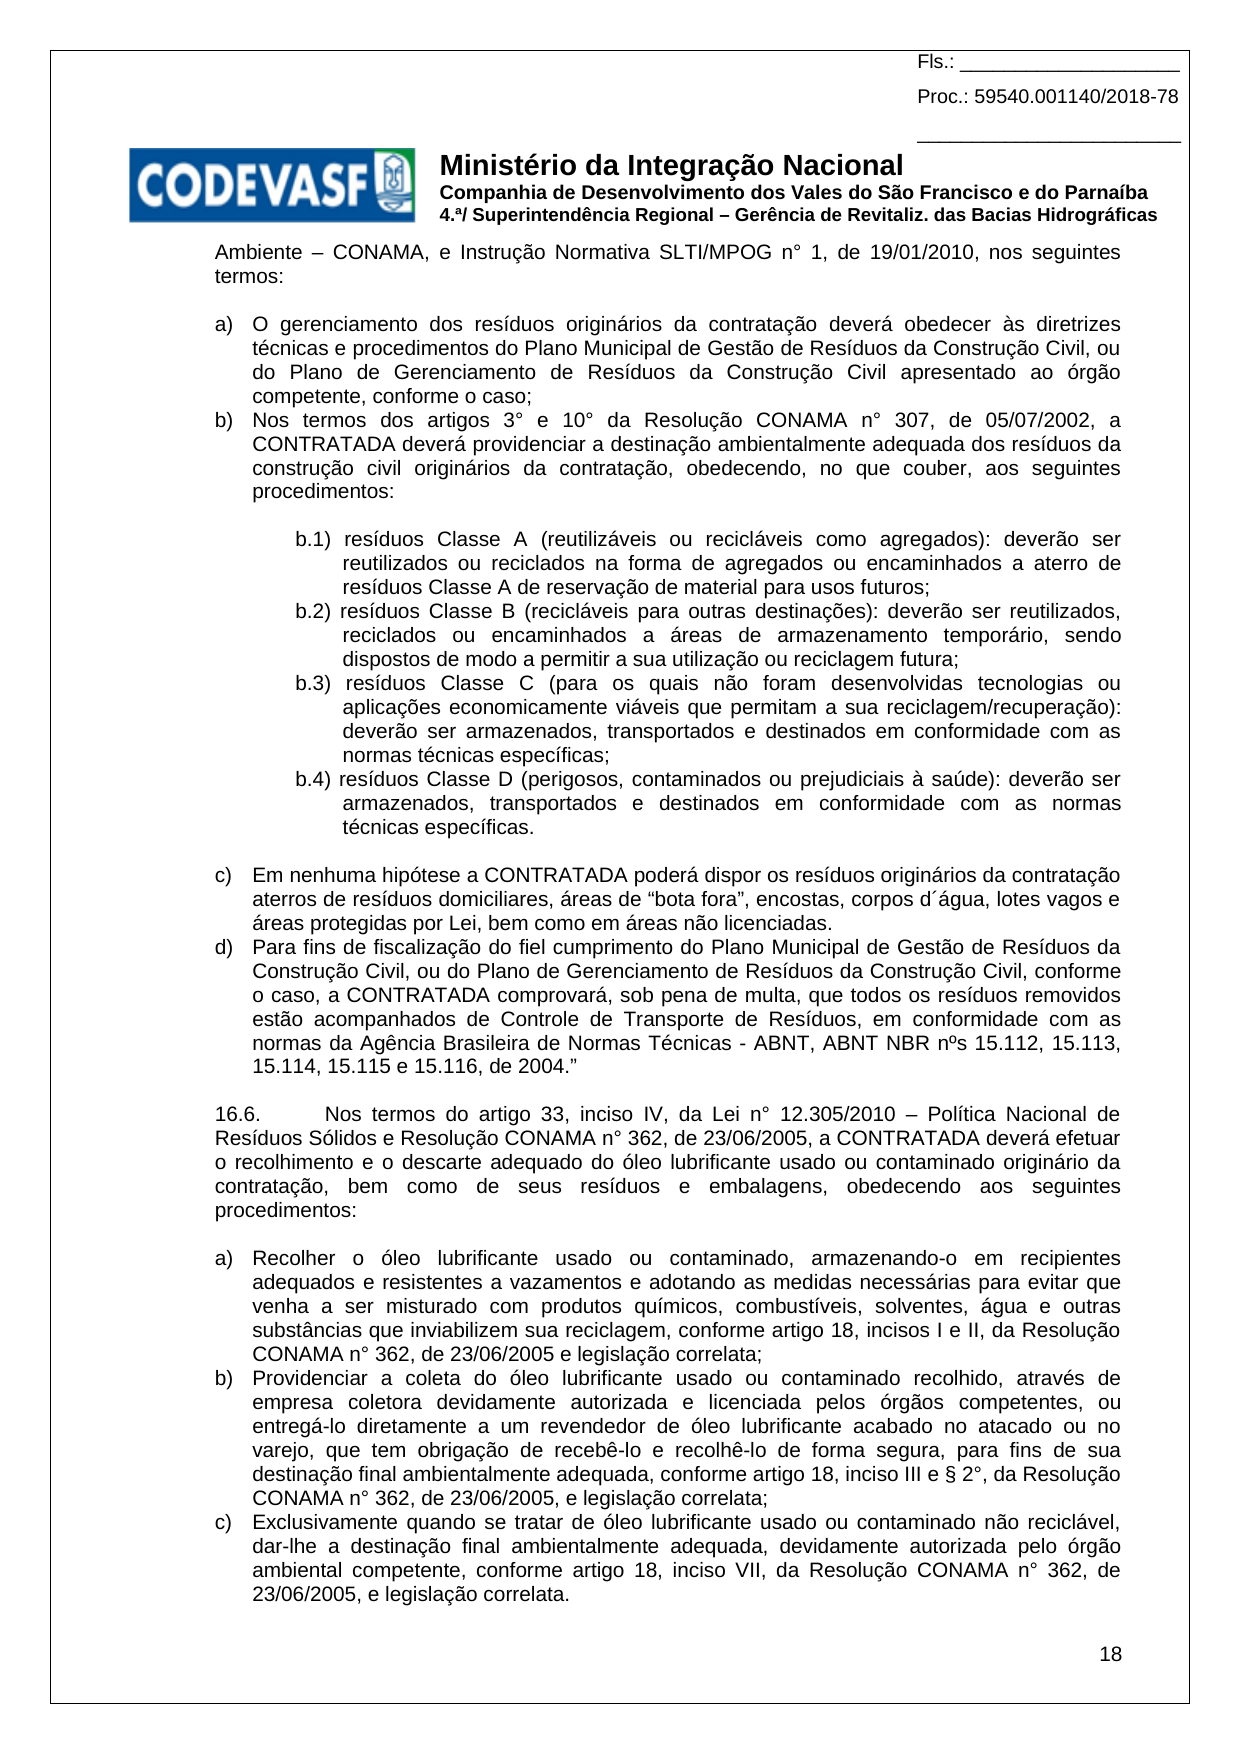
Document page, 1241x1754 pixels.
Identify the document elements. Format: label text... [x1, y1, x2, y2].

text b.2) resíduos Classe B (recicláveis para outras destinações): deverão ser reutilizados, reciclados ou encaminhados a áreas de armazenamento temporário, sendo dispostos de modo a permitir a sua utilização ou reciclagem futura; [295, 599, 1122, 671]
text b.3) resíduos Classe C (para os quais não foram desenvolvidas tecnologias ou aplicações economicamente viáveis que permitam a sua reciclagem/recuperação): deverão ser armazenados, transportados e destinados em conformidade com as normas técnicas específicas; [295, 671, 1122, 767]
list Exclusivamente quando se tratar de óleo lubrificante usado ou contaminado não reciclável, dar-lhe a destinação final ambientalmente adequada, devidamente autorizada pelo órgão ambiental competente, conforme artigo 18, inciso VII, da Resolução CONAMA n° 362, de 23/06/2005, e legislação correlata. [214, 1509, 1122, 1605]
list Providenciar a coleta do óleo lubrificante usado ou contaminado recolhido, através de empresa coletora devidamente autorizada e licenciada pelos órgãos competentes, ou entregá-lo diretamente a um revendedor de óleo lubrificante acabado no atacado ou no varejo, que tem obrigação de recebê-lo e recolhê-lo de forma segura, para fins de sua destinação final ambientalmente adequada, conforme artigo 18, inciso III e § 2°, da Resolução CONAMA n° 362, de 23/06/2005, e legislação correlata; [214, 1366, 1122, 1509]
list Recolher o óleo lubrificante usado ou contaminado, armazenando-o em recipientes adequados e resistentes a vazamentos e adotando as medidas necessárias para evitar que venha a ser misturado com produtos químicos, combustíveis, solventes, água e outras substâncias que inviabilizem sua reciclagem, conforme artigo 18, incisos I e II, da Resolução CONAMA n° 362, de 23/06/2005 e legislação correlata; [214, 1246, 1122, 1366]
picture [129, 148, 417, 225]
list Nos termos dos artigos 3° e 10° da Resolução CONAMA n° 307, de 05/07/2002, a CONTRATADA deverá providenciar a destinação ambientalmente adequada dos resíduos da construção civil originários da contratação, obedecendo, no que couber, aos seguintes procedimentos: [214, 407, 1122, 503]
list O gerenciamento dos resíduos originários da contratação deverá obedecer às diretrizes técnicas e procedimentos do Plano Municipal de Gestão de Resíduos da Construção Civil, ou do Plano de Gerenciamento de Resíduos da Construção Civil apresentado ao órgão competente, conforme o caso; [214, 312, 1122, 407]
list Em nenhuma hipótese a CONTRATADA poderá dispor os resíduos originários da contratação aterros de resíduos domiciliares, áreas de “bota fora”, encostas, corpos d´água, lotes vagos e áreas protegidas por Lei, bem como em áreas não licenciadas. [214, 863, 1122, 934]
subtitle Nos termos do artigo 33, inciso IV, da Lei n° 12.305/2010 – Política Nacional de Resíduos Sólidos e Resolução CONAMA n° 362, de 23/06/2005, a CONTRATADA deverá efetuar o recolhimento e o descarte adequado do óleo lubrificante usado ou contaminado originário da contratação, bem como de seus resíduos e embalagens, obedecendo aos seguintes procedimentos: [214, 1102, 1122, 1222]
text b.4) resíduos Classe D (perigosos, contaminados ou prejudiciais à saúde): deverão ser armazenados, transportados e destinados em conformidade com as normas técnicas específicas. [295, 767, 1122, 839]
list Para fins de fiscalização do fiel cumprimento do Plano Municipal de Gestão de Resíduos da Construção Civil, ou do Plano de Gerenciamento de Resíduos da Construção Civil, conforme o caso, a CONTRATADA comprovará, sob pena de multa, que todos os resíduos removidos estão acompanhados de Controle de Transporte de Resíduos, em conformidade com as normas da Agência Brasileira de Normas Técnicas - ABNT, ABNT NBR nºs 15.112, 15.113, 15.114, 15.115 e 15.116, de 2004.” [214, 934, 1122, 1078]
text b.1) resíduos Classe A (reutilizáveis ou recicláveis como agregados): deverão ser reutilizados ou reciclados na forma de agregados ou encaminhados a aterro de resíduos Classe A de reservação de material para usos futuros; [295, 527, 1122, 599]
